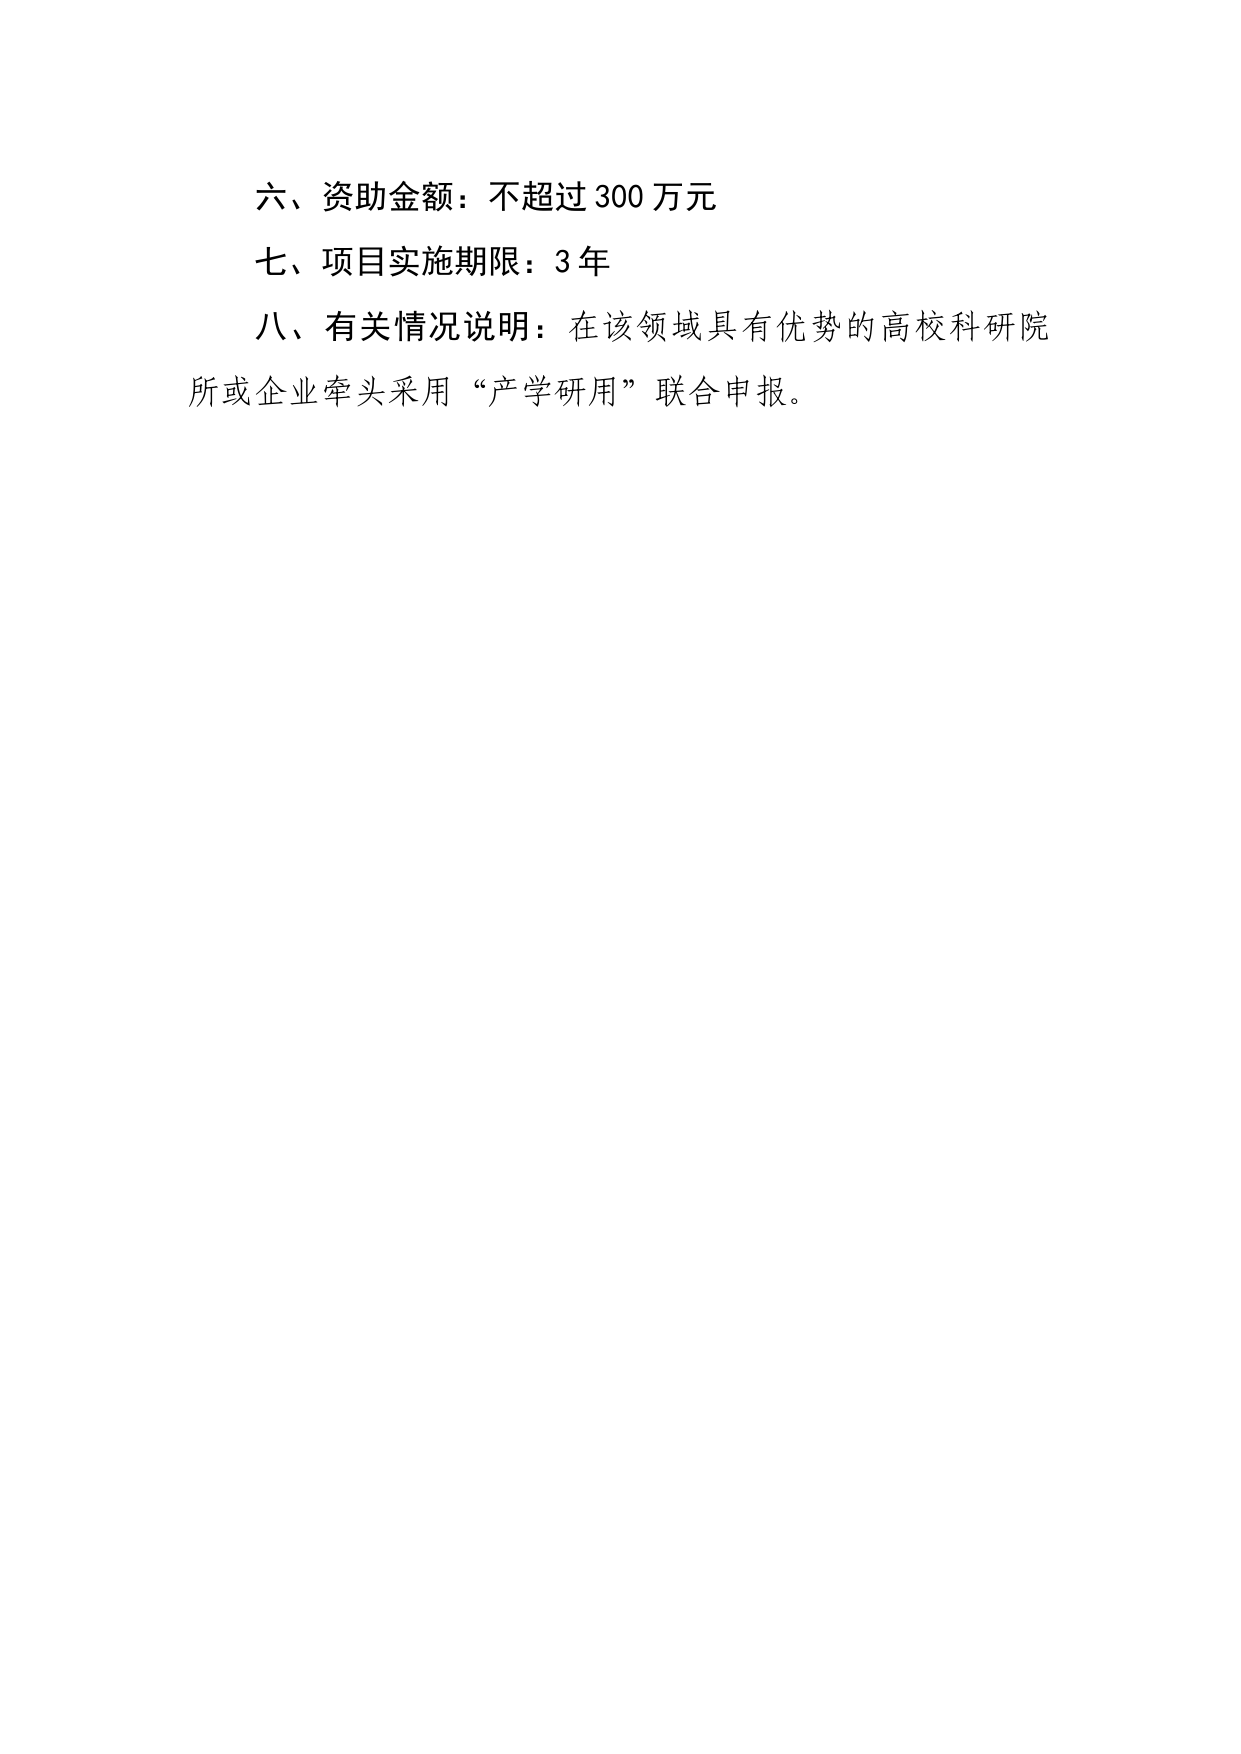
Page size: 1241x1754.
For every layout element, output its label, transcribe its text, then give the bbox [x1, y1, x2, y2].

subtitle 六、资助金额：不超过300万元 [187, 162, 1053, 227]
subtitle 八、有关情况说明：在该领域具有优势的高校科研院所或企业牵头采用“产学研用”联合申报。 [187, 292, 1053, 422]
subtitle 七、项目实施期限：3年 [187, 227, 1053, 292]
